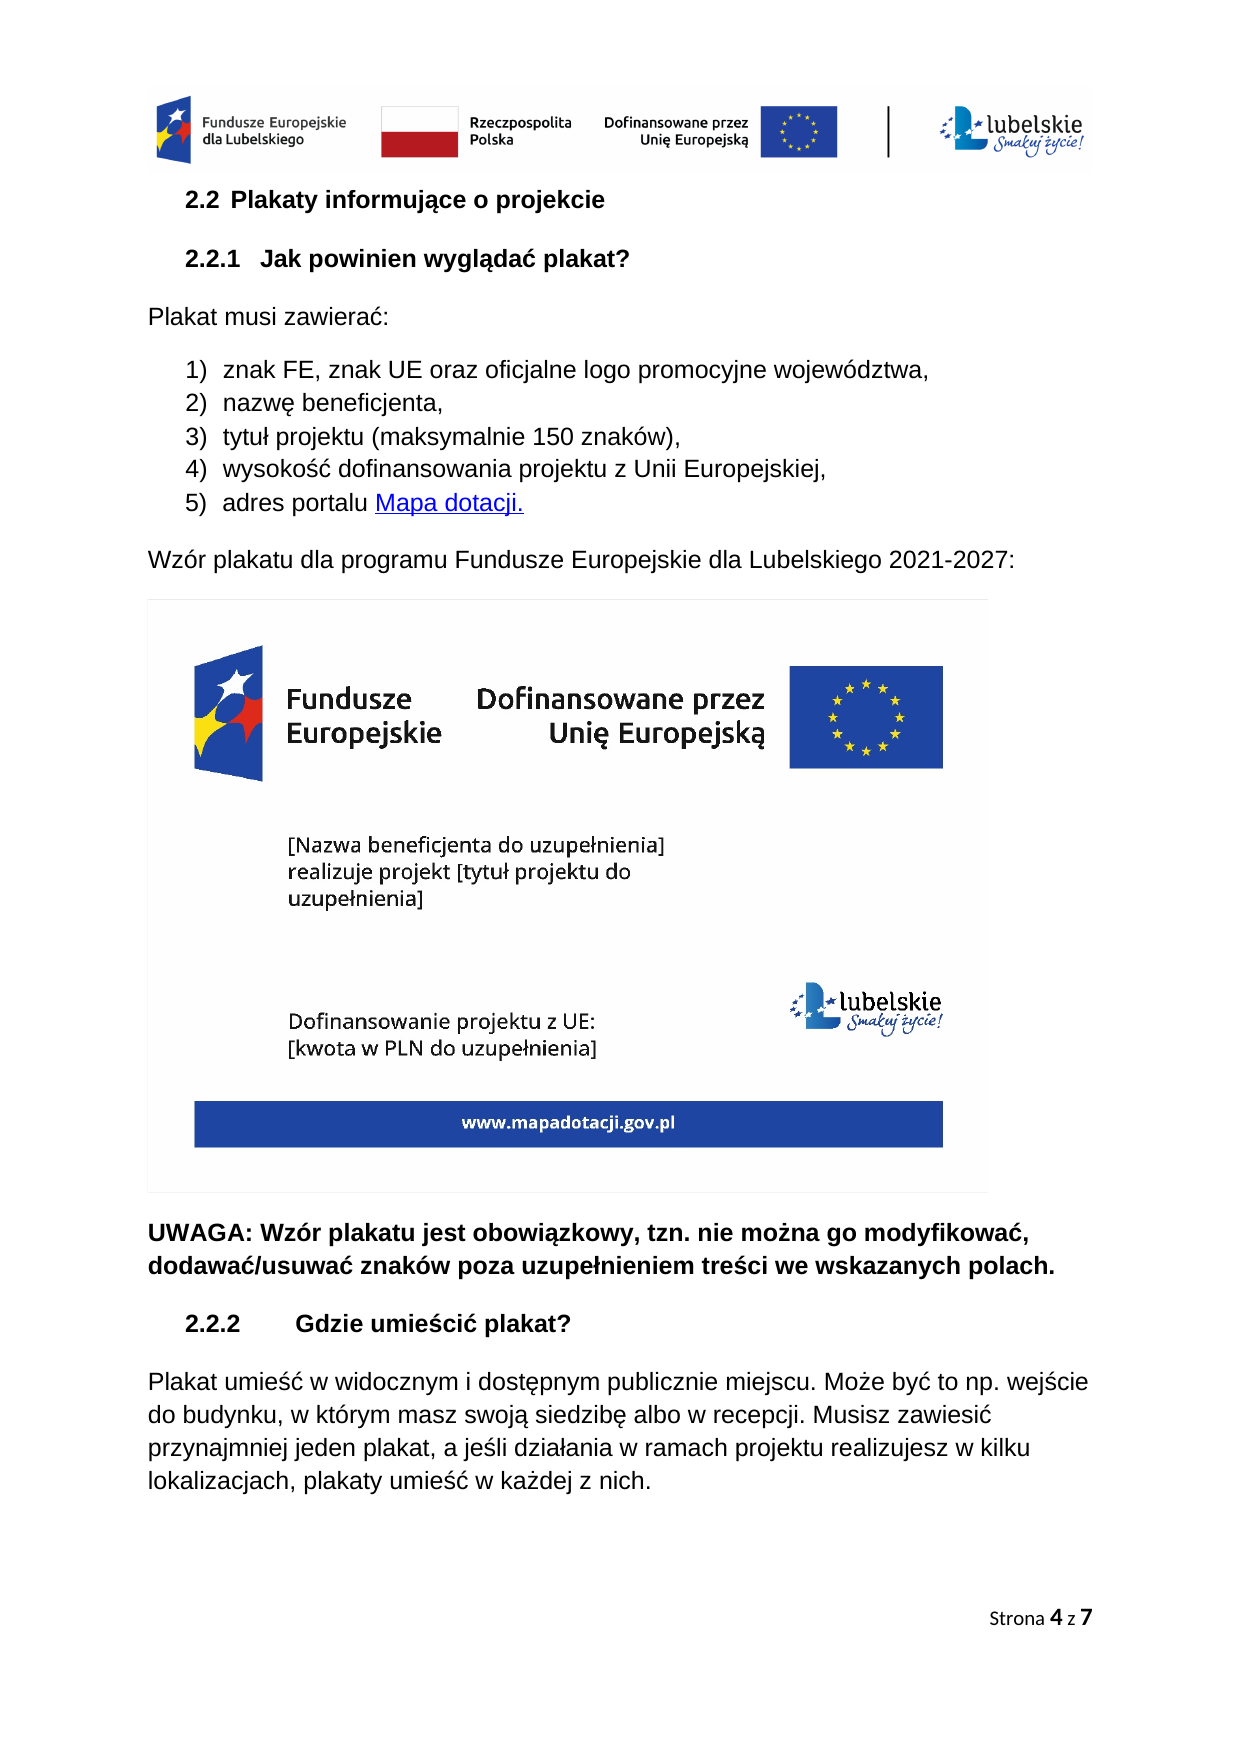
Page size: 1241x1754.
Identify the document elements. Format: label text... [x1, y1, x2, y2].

text Wzór plakatu dla programu Fundusze Europejskie dla Lubelskiego 2021-2027: [148, 546, 1093, 574]
subtitle Jak powinien wyglądać plakat? [185, 243, 1093, 272]
list adres portalu Mapa dotacji. [185, 487, 1093, 516]
list nazwę beneficjenta, [185, 388, 1093, 417]
list znak FE, znak UE oraz oficjalne logo promocyjne województwa, [185, 355, 1093, 384]
text Plakat umieść w widocznym i dostępnym publicznie miejscu. Może być to np. wejście do budynku, w którym masz swoją siedzibę albo w recepcji. Musisz zawiesić przynajmniej jeden plakat, a jeśli działania w ramach projektu realizujesz w kilku lokalizacjach, plakaty umieść w każdej z nich. [148, 1367, 1093, 1494]
subtitle Gdzie umieścić plakat? [185, 1309, 1093, 1337]
list tytuł projektu (maksymalnie 150 znaków), [185, 421, 1093, 450]
text Plakat musi zawierać: [148, 302, 1093, 330]
picture [147, 599, 989, 1193]
subtitle Plakaty informujące o projekcie [185, 186, 1093, 214]
list wysokość dofinansowania projektu z Unii Europejskiej, [185, 454, 1093, 483]
text UWAGA: Wzór plakatu jest obowiązkowy, tzn. nie można go modyfikować, dodawać/usuwać znaków poza uzupełnieniem treści we wskazanych polach. [148, 1218, 1093, 1279]
picture [147, 86, 1093, 173]
